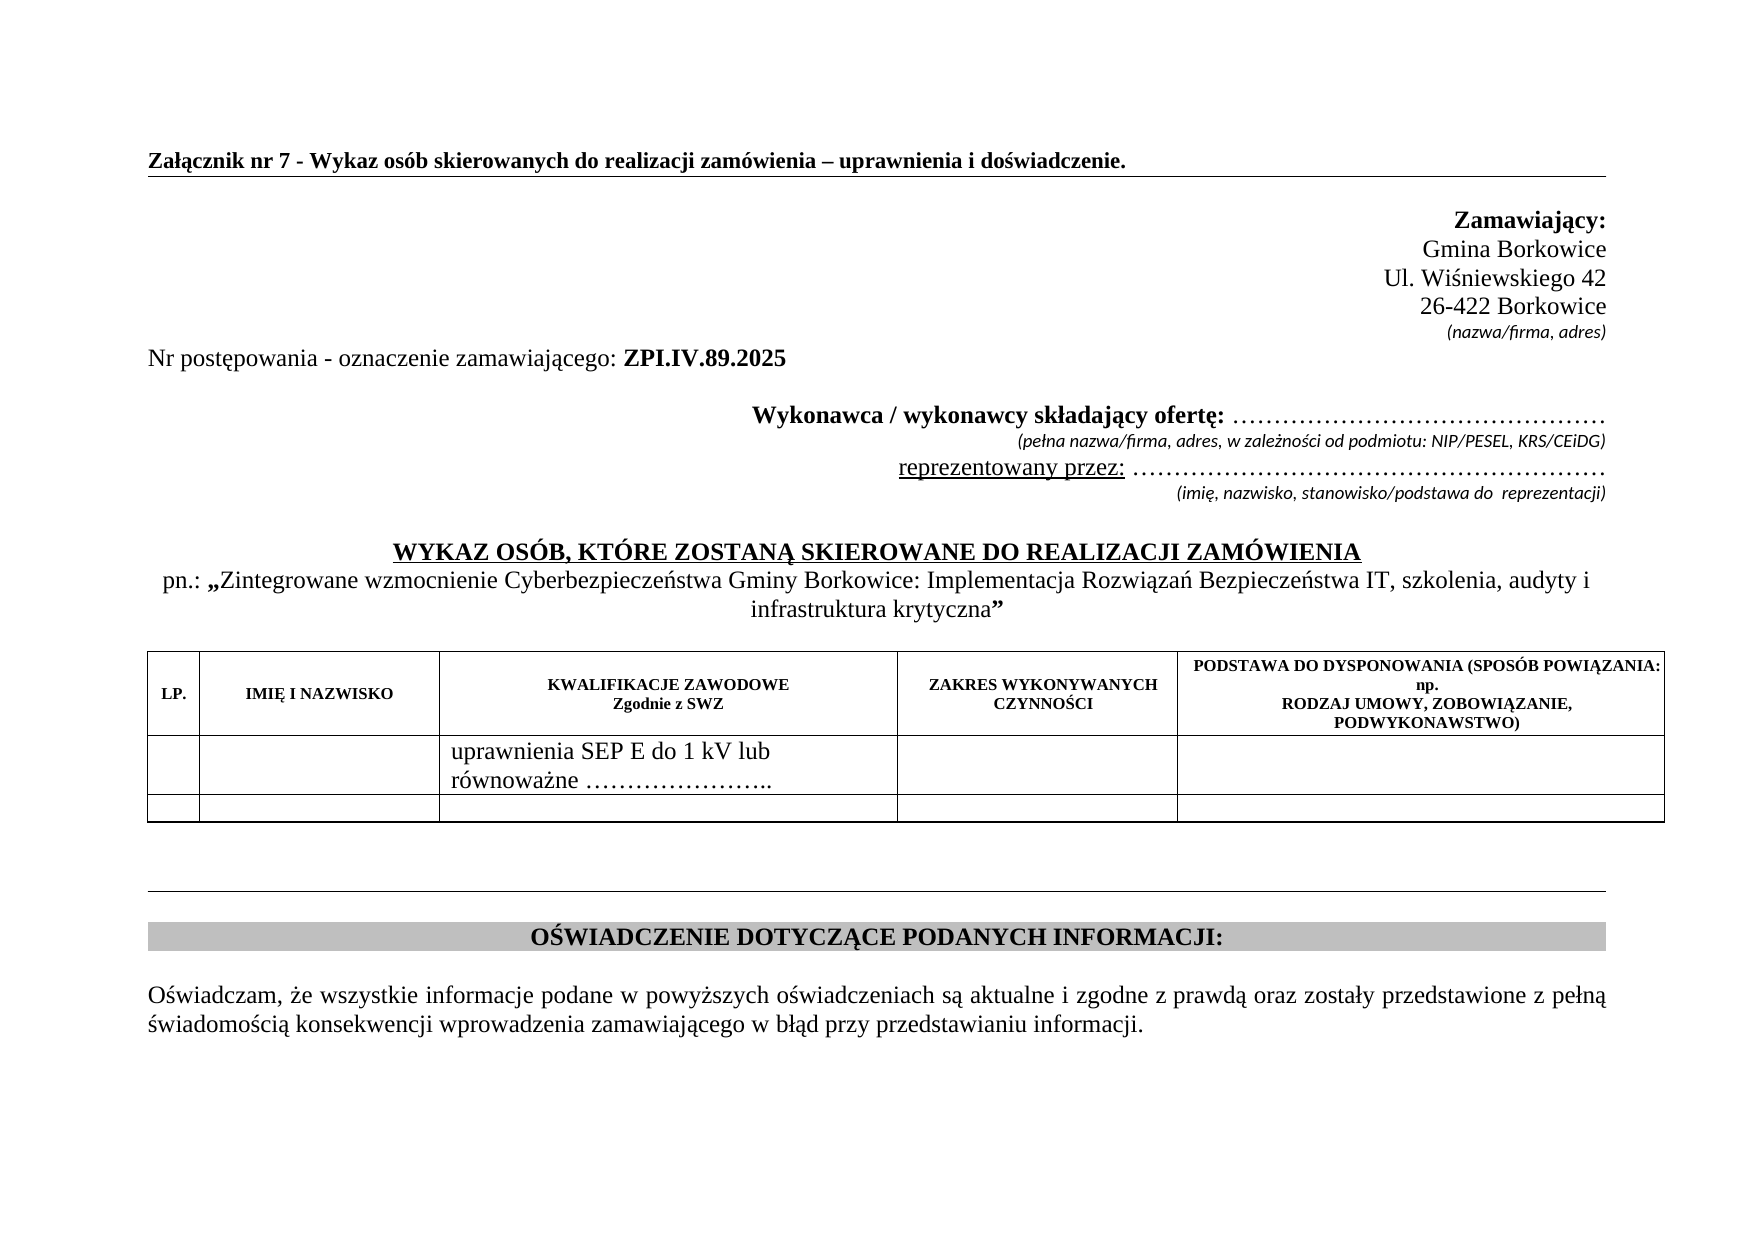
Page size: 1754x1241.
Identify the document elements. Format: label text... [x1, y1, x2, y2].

text Oświadczam, że wszystkie informacje podane w powyższych oświadczeniach są aktualne i zgodne z prawdą oraz zostały przedstawione z pełną świadomością konsekwencji wprowadzenia zamawiającego w błąd przy przedstawianiu informacji. [148, 980, 1606, 1037]
table_cell [200, 795, 439, 821]
table_header KWALIFIKACJE ZAWODOWE Zgodnie z SWZ [440, 652, 897, 735]
table_cell [1178, 736, 1664, 794]
text 26-422 Borkowice [729, 291, 1606, 320]
table_cell [898, 795, 1177, 821]
table_cell [200, 736, 439, 794]
table_cell [148, 795, 199, 821]
text (imię, nazwisko, stanowisko/podstawa do reprezentacji) [148, 481, 1606, 504]
table_cell [1178, 795, 1664, 821]
table_cell uprawnienia SEP E do 1 kV lub równoważne ………………….. [440, 736, 897, 794]
text Ul. Wiśniewskiego 42 [729, 263, 1606, 291]
table_header PODSTAWA DO DYSPONOWANIA (SPOSÓB POWIĄZANIA: np. RODZAJ UMOWY, ZOBOWIĄZANIE, PODWYKONAWSTWO) [1178, 652, 1664, 735]
text Nr postępowania - oznaczenie zamawiającego: ZPI.IV.89.2025 [148, 343, 1606, 372]
table_cell [440, 795, 897, 821]
text (nazwa/firma, adres) [729, 320, 1606, 343]
text WYKAZ OSÓB, KTÓRE ZOSTANĄ SKIEROWANE DO REALIZACJI ZAMÓWIENIA [148, 537, 1606, 566]
text OŚWIADCZENIE DOTYCZĄCE PODANYCH INFORMACJI: [148, 922, 1606, 951]
table_cell [148, 736, 199, 794]
text pn.: „Zintegrowane wzmocnienie Cyberbezpieczeństwa Gminy Borkowice: Implementacja Rozwiązań Bezpieczeństwa IT, szkolenia, audyty i infrastruktura krytyczna” [147, 566, 1606, 623]
text Zamawiający: [694, 205, 1606, 234]
table_cell [898, 736, 1177, 794]
text Gmina Borkowice [729, 234, 1606, 263]
table_header LP. [148, 652, 199, 735]
text Wykonawca / wykonawcy składający ofertę: ……………………………………… [148, 401, 1606, 429]
text Załącznik nr 7 - Wykaz osób skierowanych do realizacji zamówienia – uprawnienia i doświadczenie. [148, 148, 1606, 176]
table_header IMIĘ I NAZWISKO [200, 652, 439, 735]
text reprezentowany przez: ………………………………………………… [148, 452, 1606, 481]
text (pełna nazwa/firma, adres, w zależności od podmiotu: NIP/PESEL, KRS/CEiDG) [148, 429, 1606, 452]
table_header ZAKRES WYKONYWANYCH CZYNNOŚCI [898, 652, 1177, 735]
